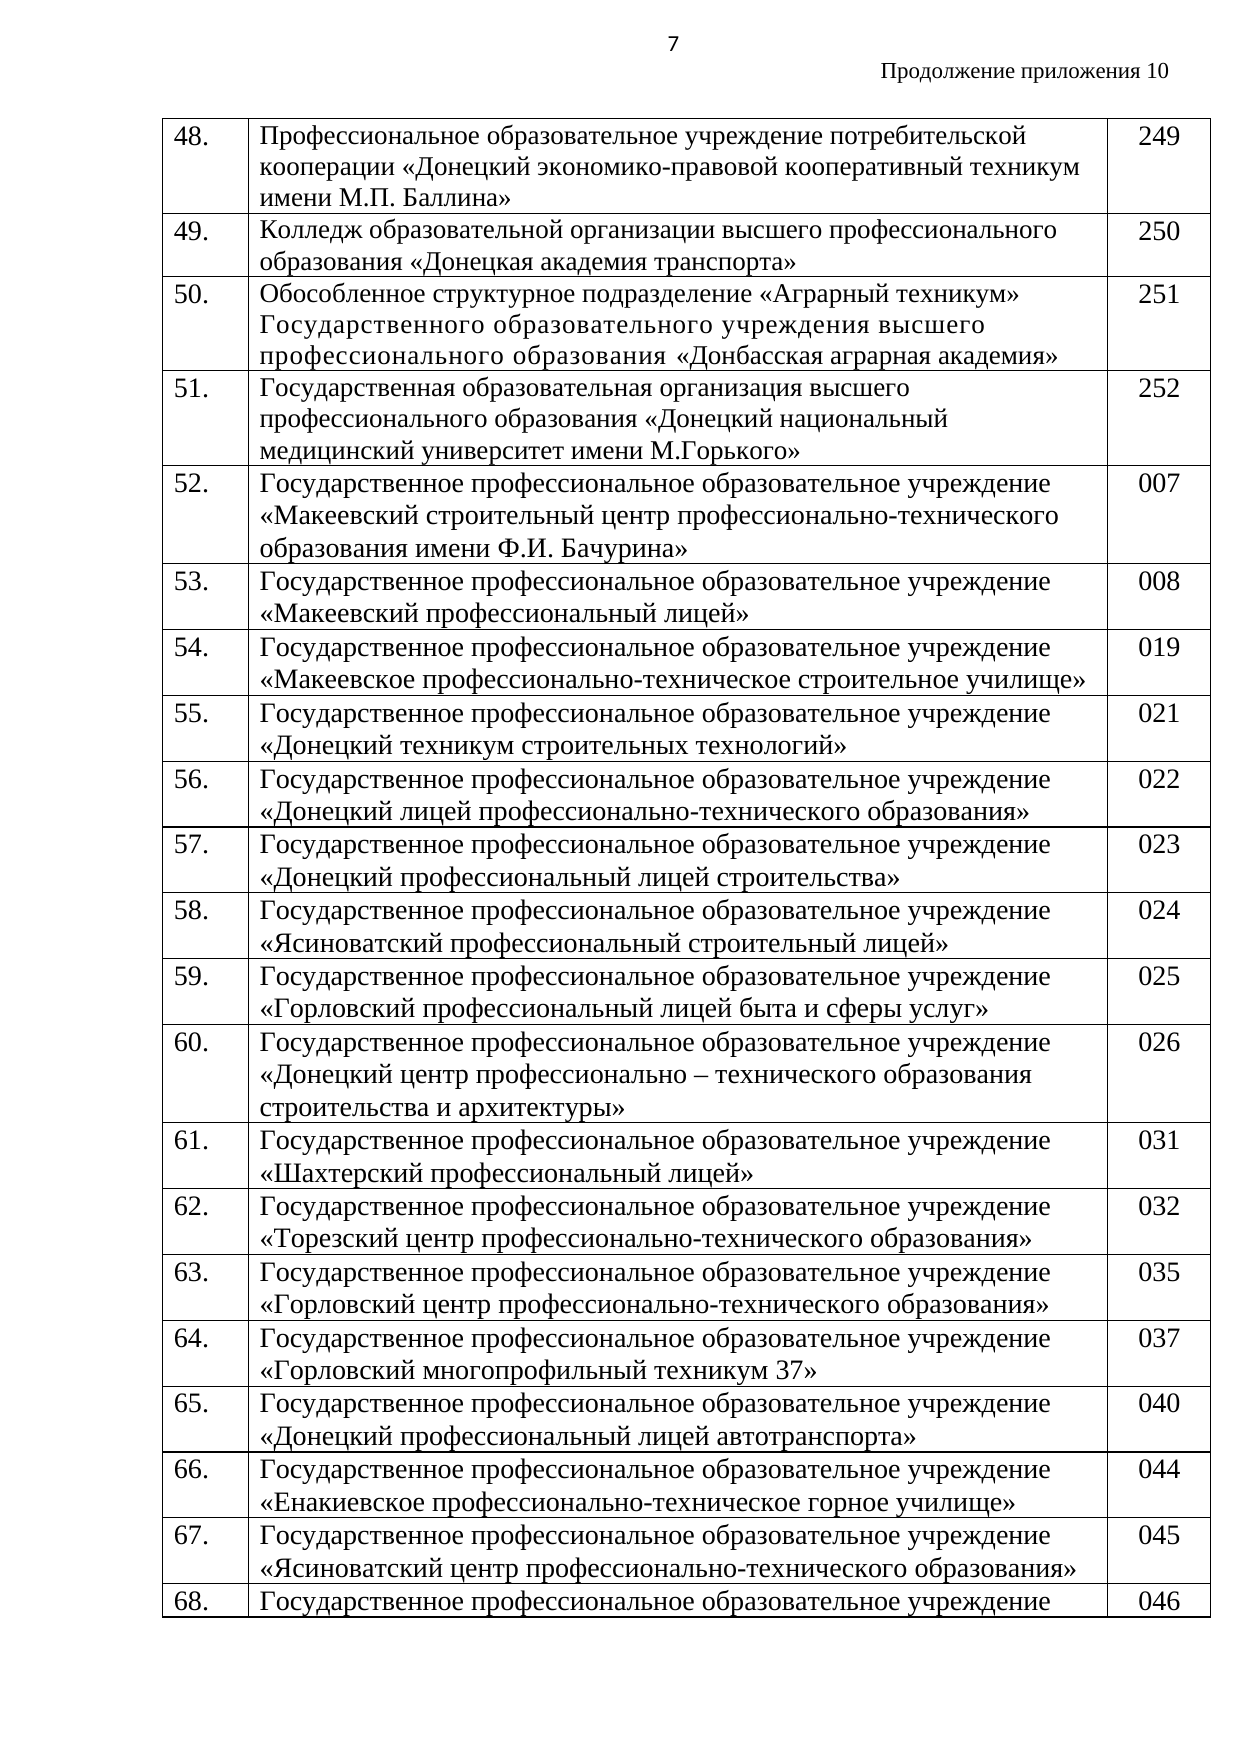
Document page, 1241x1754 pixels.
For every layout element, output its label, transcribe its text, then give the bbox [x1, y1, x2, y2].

table_cell 040 [1108, 1387, 1210, 1451]
table_cell 019 [1108, 630, 1210, 695]
table_cell 026 [1108, 1025, 1210, 1122]
table_cell 031 [1108, 1123, 1210, 1188]
table_cell Государственное профессиональное образовательное учреждение «Горловский профессиональный лицей быта и сферы услуг» [249, 959, 1107, 1024]
table_cell 021 [1108, 696, 1210, 761]
table_cell 49. [163, 214, 248, 276]
table_cell 022 [1108, 762, 1210, 826]
table_cell Государственное профессиональное образовательное учреждение «Шахтерский профессиональный лицей» [249, 1123, 1107, 1188]
table_cell 56. [163, 762, 248, 826]
table_cell 045 [1108, 1518, 1210, 1583]
table_cell 58. [163, 893, 248, 958]
table_cell Государственное профессиональное образовательное учреждение «Макеевское профессионально-техническое строительное училище» [249, 630, 1107, 695]
table_cell 55. [163, 696, 248, 761]
table_cell 037 [1108, 1321, 1210, 1386]
table_cell 57. [163, 828, 248, 892]
table_cell 023 [1108, 828, 1210, 892]
table_cell 67. [163, 1518, 248, 1583]
table_cell 62. [163, 1189, 248, 1254]
table_cell Государственное профессиональное образовательное учреждение «Донецкий лицей профессионально-технического образования» [249, 762, 1107, 826]
table_cell 032 [1108, 1189, 1210, 1254]
table_cell 044 [1108, 1453, 1210, 1517]
table_cell 48. [163, 119, 248, 213]
table_cell 68. [163, 1584, 248, 1616]
table_cell Государственное профессиональное образовательное учреждение «Макеевский строительный центр профессионально-технического образования имени Ф.И. Бачурина» [249, 466, 1107, 563]
table_cell 61. [163, 1123, 248, 1188]
table_cell 024 [1108, 893, 1210, 958]
table_cell 025 [1108, 959, 1210, 1024]
table_cell 252 [1108, 371, 1210, 465]
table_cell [249, 1584, 1107, 1616]
table_cell 51. [163, 371, 248, 465]
table_cell Государственное профессиональное образовательное учреждение «Донецкий профессиональный лицей автотранспорта» [249, 1387, 1107, 1451]
table_cell Государственное профессиональное образовательное учреждение «Макеевский профессиональный лицей» [249, 564, 1107, 629]
table_cell Колледж образовательной организации высшего профессионального образования «Донецкая академия транспорта» [249, 214, 1107, 276]
table_cell Обособленное структурное подразделение «Аграрный техникум» Государственного образовательного учреждения высшего профессионального образования «Донбасская аграрная академия» [249, 277, 1107, 370]
table_cell 66. [163, 1453, 248, 1517]
table_cell Государственное профессиональное образовательное учреждение «Донецкий профессиональный лицей строительства» [249, 828, 1107, 892]
table_cell 008 [1108, 564, 1210, 629]
table_cell 59. [163, 959, 248, 1024]
table_cell 251 [1108, 277, 1210, 370]
table_cell 249 [1108, 119, 1210, 213]
table_cell Государственное профессиональное образовательное учреждение «Горловский многопрофильный техникум 37» [249, 1321, 1107, 1386]
table_cell 50. [163, 277, 248, 370]
table_cell 64. [163, 1321, 248, 1386]
table_cell 035 [1108, 1255, 1210, 1320]
table_cell Профессиональное образовательное учреждение потребительской кооперации «Донецкий экономико-правовой кооперативный техникум имени М.П. Баллина» [249, 119, 1107, 213]
table_cell Государственное профессиональное образовательное учреждение «Енакиевское профессионально-техническое горное училище» [249, 1453, 1107, 1517]
table_cell Государственная образовательная организация высшего профессионального образования «Донецкий национальный медицинский университет имени М.Горького» [249, 371, 1107, 465]
table_cell 53. [163, 564, 248, 629]
table_cell 046 [1108, 1584, 1210, 1616]
table_cell Государственное профессиональное образовательное учреждение «Ясиноватский профессиональный строительный лицей» [249, 893, 1107, 958]
table_cell 54. [163, 630, 248, 695]
table_cell Государственное профессиональное образовательное учреждение «Торезский центр профессионально-технического образования» [249, 1189, 1107, 1254]
table_cell 250 [1108, 214, 1210, 276]
table_cell 52. [163, 466, 248, 563]
table_cell 63. [163, 1255, 248, 1320]
table_cell Государственное профессиональное образовательное учреждение «Ясиноватский центр профессионально-технического образования» [249, 1518, 1107, 1583]
table_cell 007 [1108, 466, 1210, 563]
table_cell Государственное профессиональное образовательное учреждение «Донецкий центр профессионально – технического образования строительства и архитектуры» [249, 1025, 1107, 1122]
table_cell Государственное профессиональное образовательное учреждение «Горловский центр профессионально-технического образования» [249, 1255, 1107, 1320]
table_cell 60. [163, 1025, 248, 1122]
table_cell Государственное профессиональное образовательное учреждение «Донецкий техникум строительных технологий» [249, 696, 1107, 761]
table_cell 65. [163, 1387, 248, 1451]
